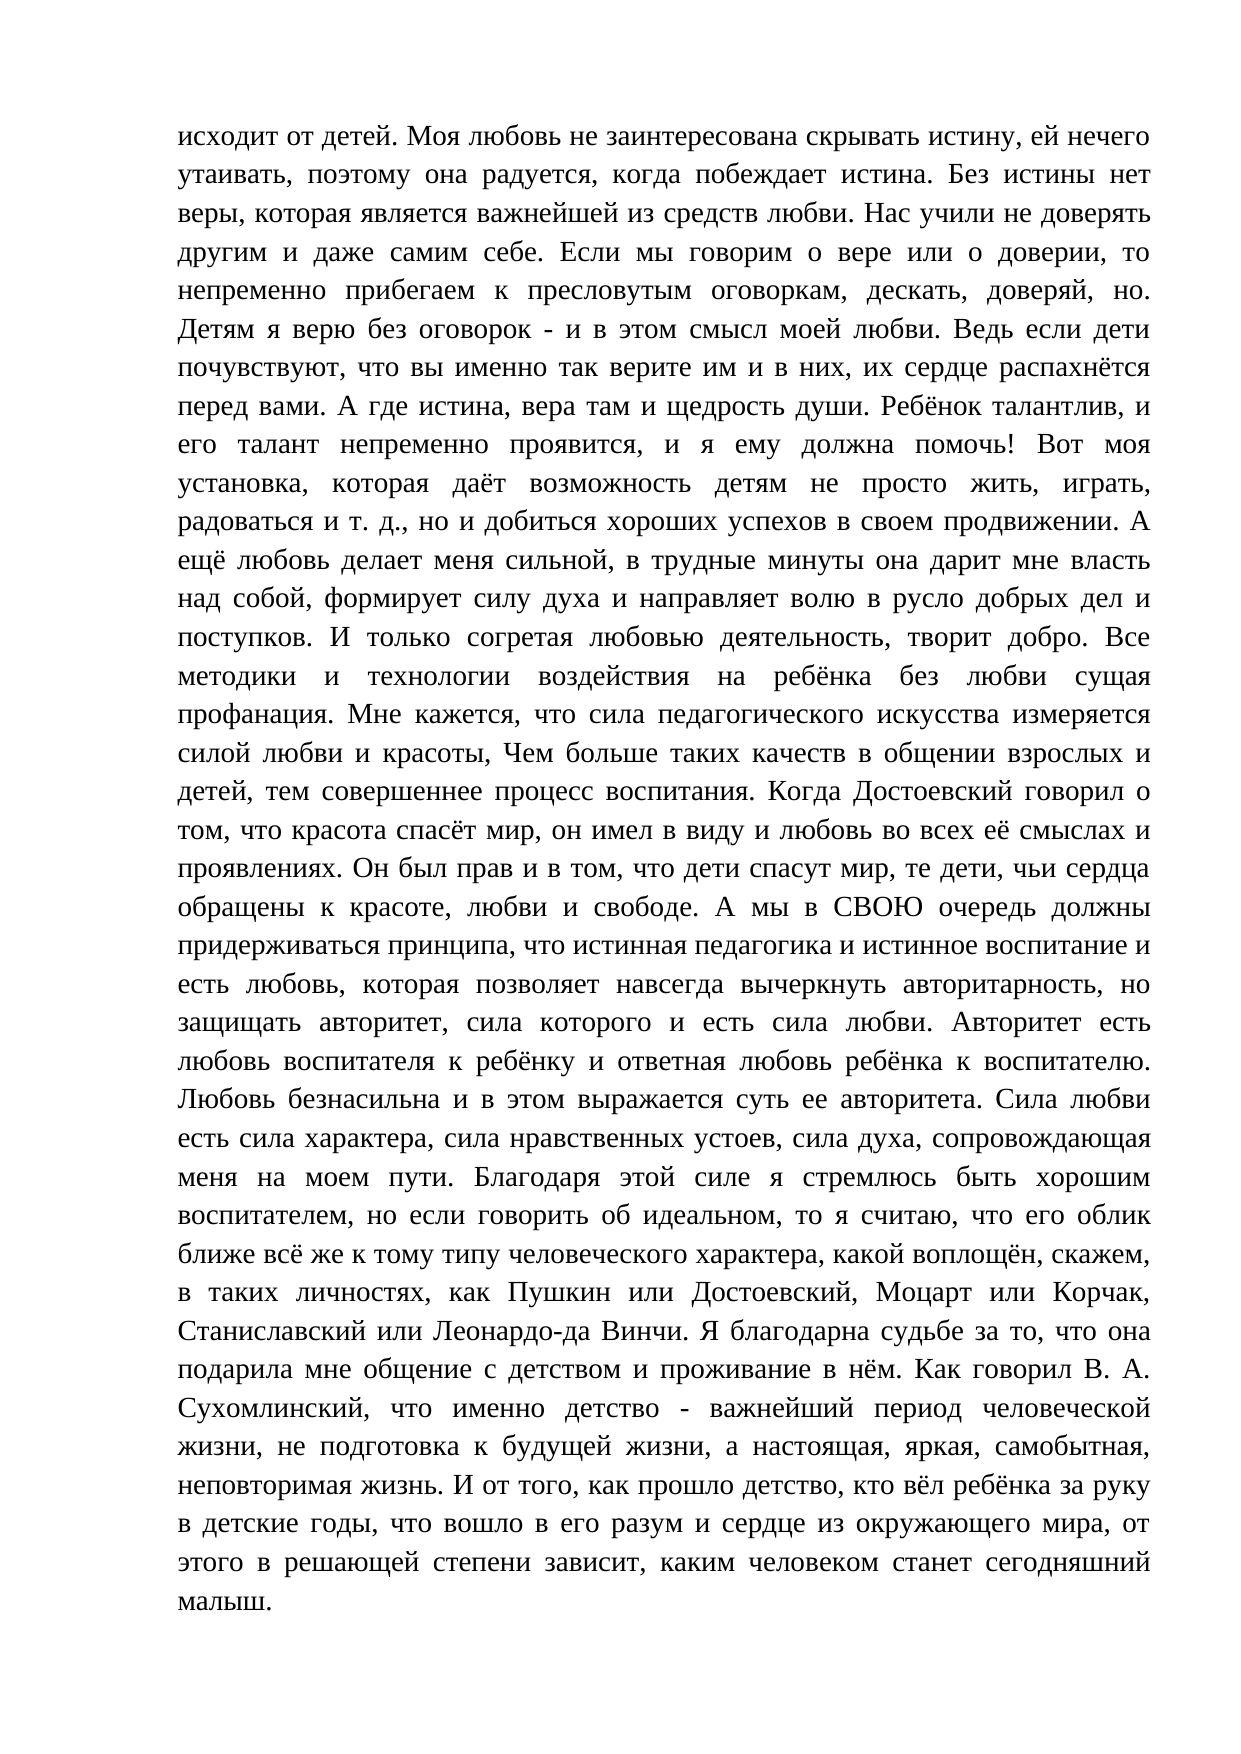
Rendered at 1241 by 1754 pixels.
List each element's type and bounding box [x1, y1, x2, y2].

text [177, 118, 1152, 1616]
